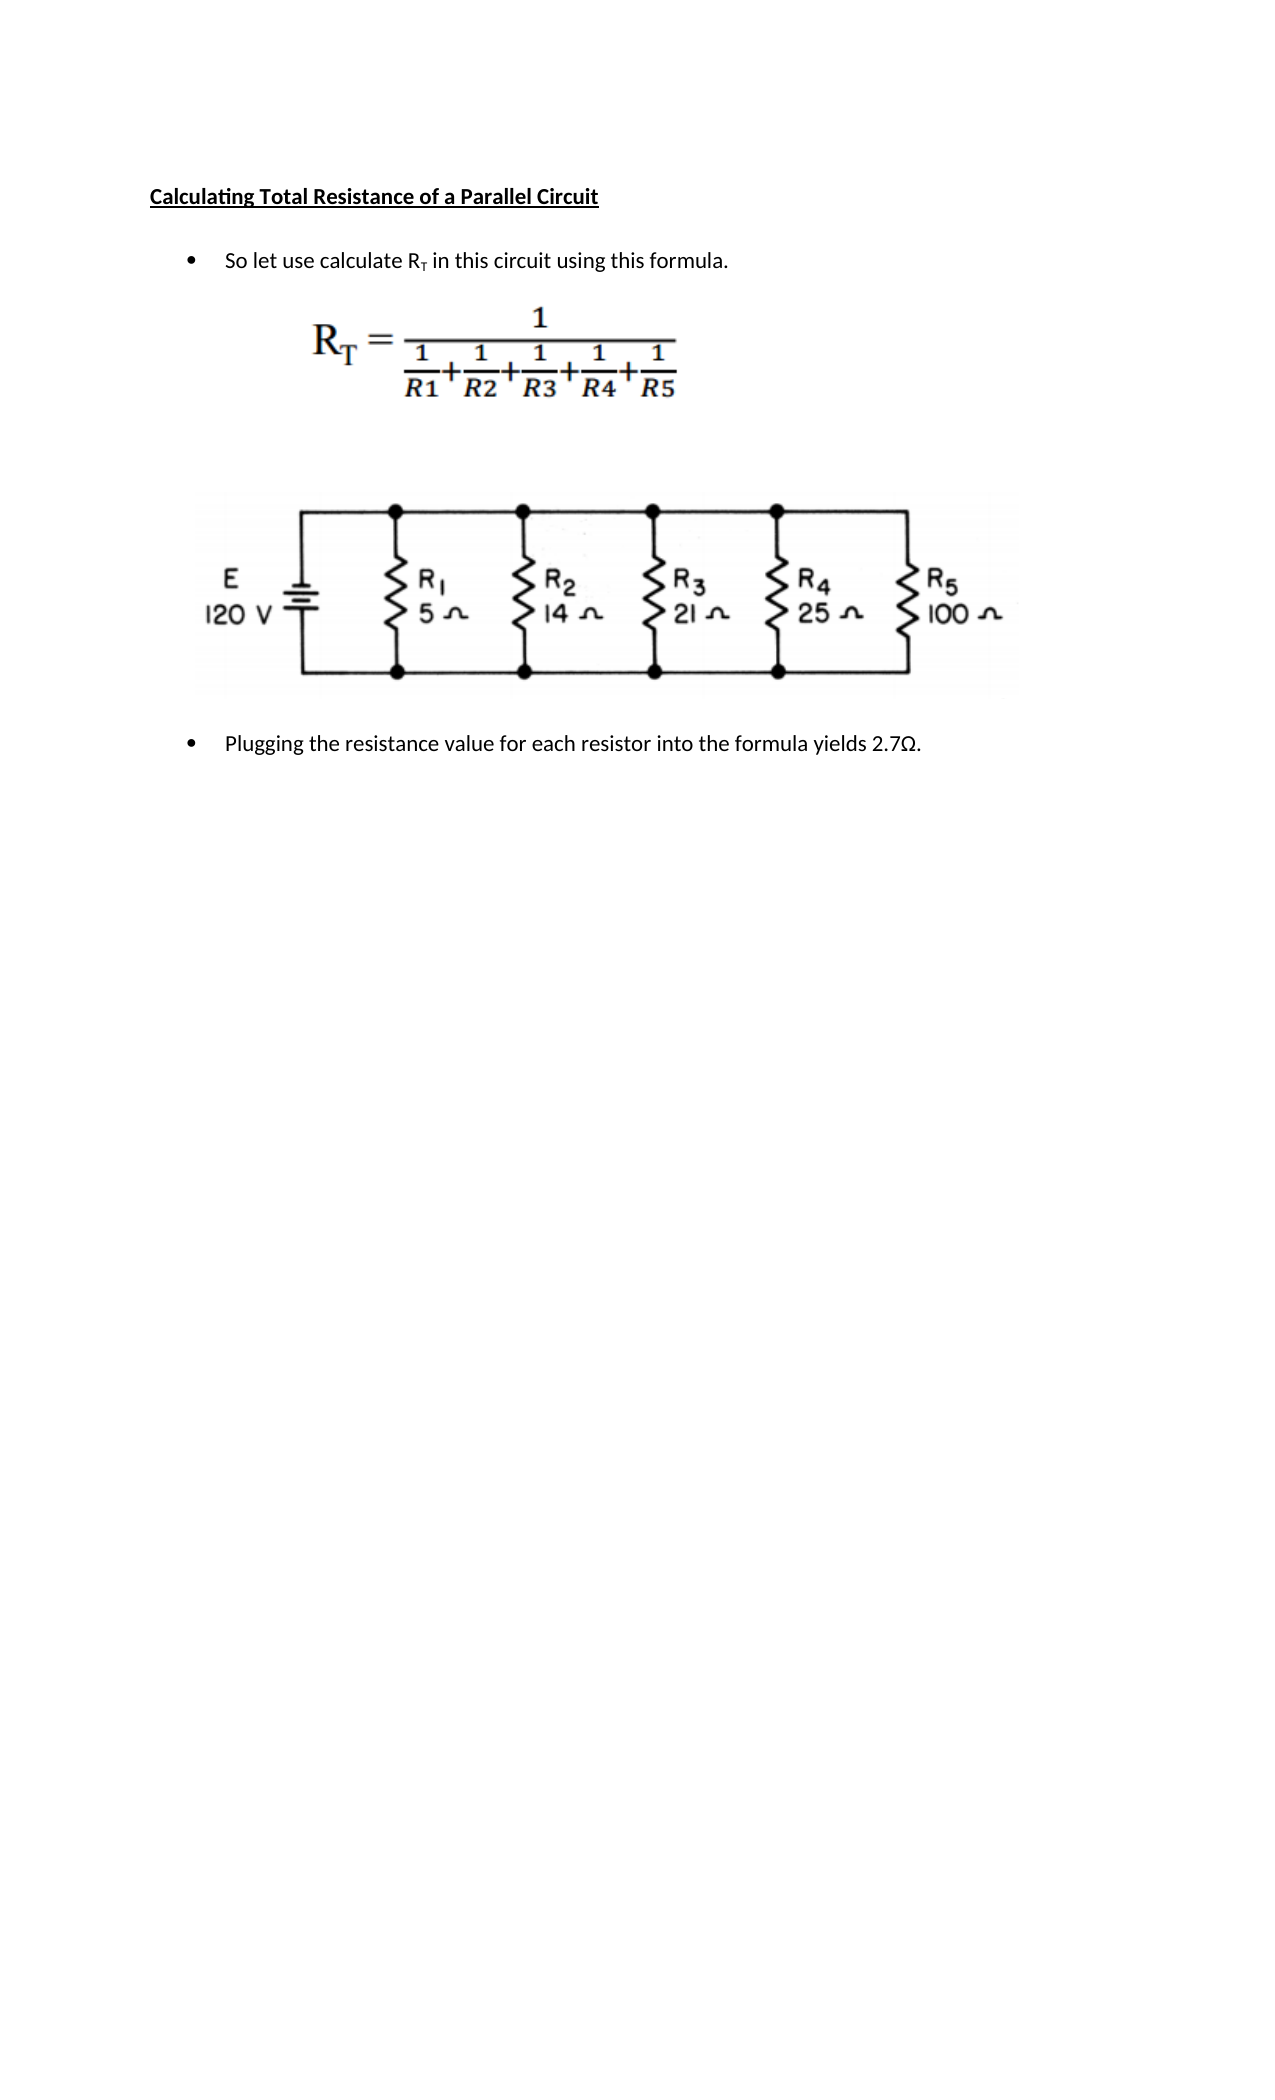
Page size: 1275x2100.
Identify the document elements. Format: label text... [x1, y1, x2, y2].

list Plugging the resistance value for each resistor into the formula yields 2.7Ω. [187, 729, 1125, 757]
list Calculating Total Resistance of a Parallel Circuit [150, 182, 1125, 210]
picture [195, 492, 1021, 699]
picture [304, 290, 696, 419]
list So let use calculate RT in this circuit using this formula. [187, 247, 1125, 274]
